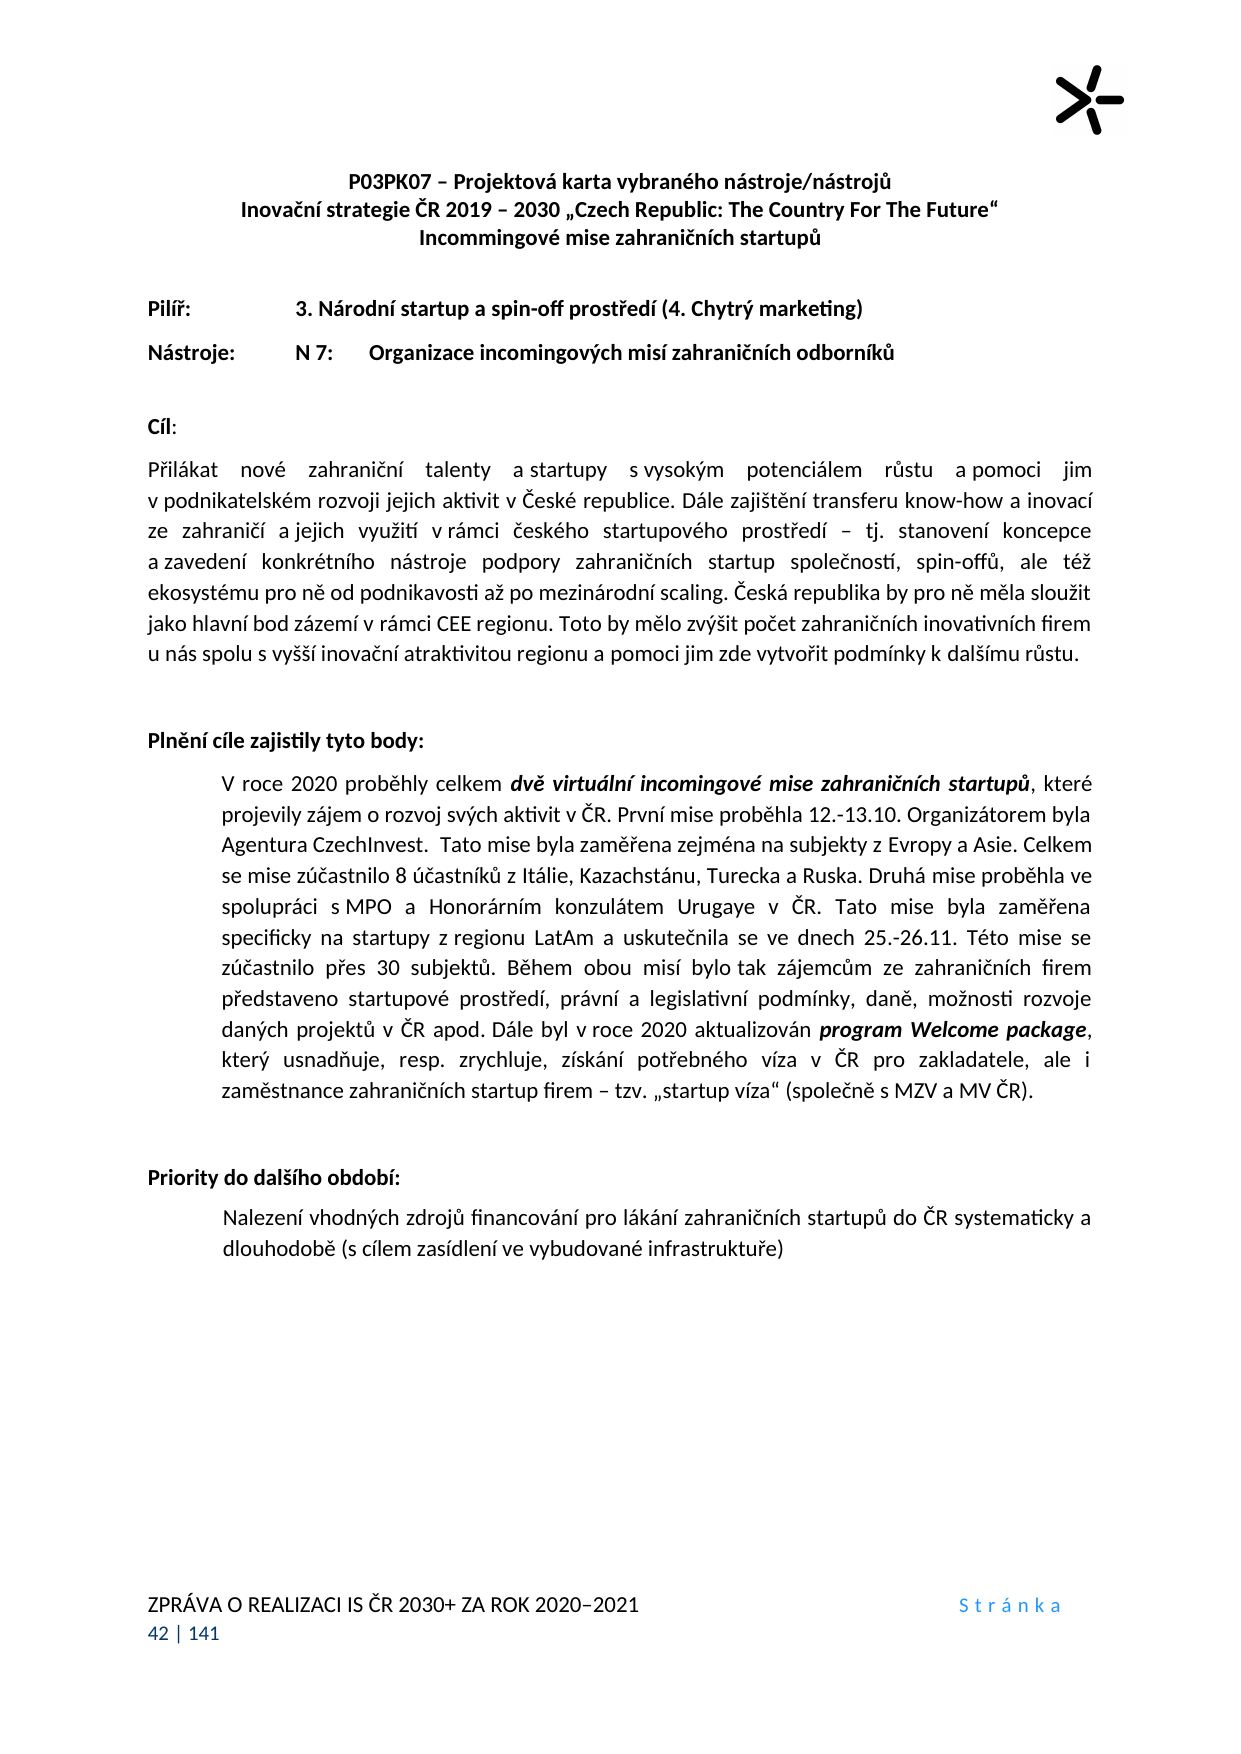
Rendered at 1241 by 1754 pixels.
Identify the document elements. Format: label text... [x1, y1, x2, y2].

text Přilákat nové zahraniční talenty a startupy s vysokým potenciálem růstu a pomoci jim v podnikatelském rozvoji jejich aktivit v České republice. Dále zajištění transferu know-how a inovací ze zahraničí a jejich využití v rámci českého startupového prostředí – tj. stanovení koncepce a zavedení konkrétního nástroje podpory zahraničních startup společností, spin-offů, ale též ekosystému pro ně od podnikavosti až po mezinárodní scaling. Česká republika by pro ně měla sloužit jako hlavní bod zázemí v rámci CEE regionu. Toto by mělo zvýšit počet zahraničních inovativních firem u nás spolu s vyšší inovační atraktivitou regionu a pomoci jim zde vytvořit podmínky k dalšímu růstu. [148, 455, 1092, 667]
text Nástroje: N 7: Organizace incomingových misí zahraničních odborníků [148, 338, 1092, 397]
text P03PK07 – Projektová karta vybraného nástroje/nástrojů [148, 167, 1092, 195]
picture [1050, 63, 1128, 135]
list Nalezení vhodných zdrojů financování pro lákání zahraničních startupů do ČR systematicky a dlouhodobě (s cílem zasídlení ve vybudované infrastruktuře) [223, 1203, 1092, 1262]
text Incommingové mise zahraničních startupů [148, 223, 1092, 251]
text Plnění cíle zajistily tyto body: [148, 726, 1092, 754]
text Pilíř: 3. Národní startup a spin-off prostředí (4. Chytrý marketing) [148, 294, 1092, 323]
text Cíl: [148, 412, 1092, 440]
text Priority do dalšího období: [148, 1163, 1092, 1191]
text Inovační strategie ČR 2019 – 2030 „Czech Republic: The Country For The Future“ [148, 195, 1092, 223]
text V roce 2020 proběhly celkem dvě virtuální incomingové mise zahraničních startupů, které projevily zájem o rozvoj svých aktivit v ČR. První mise proběhla 12.-13.10. Organizátorem byla Agentura CzechInvest. Tato mise byla zaměřena zejména na subjekty z Evropy a Asie. Celkem se mise zúčastnilo 8 účastníků z Itálie, Kazachstánu, Turecka a Ruska. Druhá mise proběhla ve spolupráci s MPO a Honorárním konzulátem Urugaye v ČR. Tato mise byla zaměřena specificky na startupy z regionu LatAm a uskutečnila se ve dnech 25.-26.11. Této mise se zúčastnilo přes 30 subjektů. Během obou misí bylo tak zájemcům ze zahraničních firem představeno startupové prostředí, právní a legislativní podmínky, daně, možnosti rozvoje daných projektů v ČR apod. Dále byl v roce 2020 aktualizován program Welcome package, který usnadňuje, resp. zrychluje, získání potřebného víza v ČR pro zakladatele, ale i zaměstnance zahraničních startup firem – tzv. „startup víza“ (společně s MZV a MV ČR). [221, 769, 1092, 1104]
